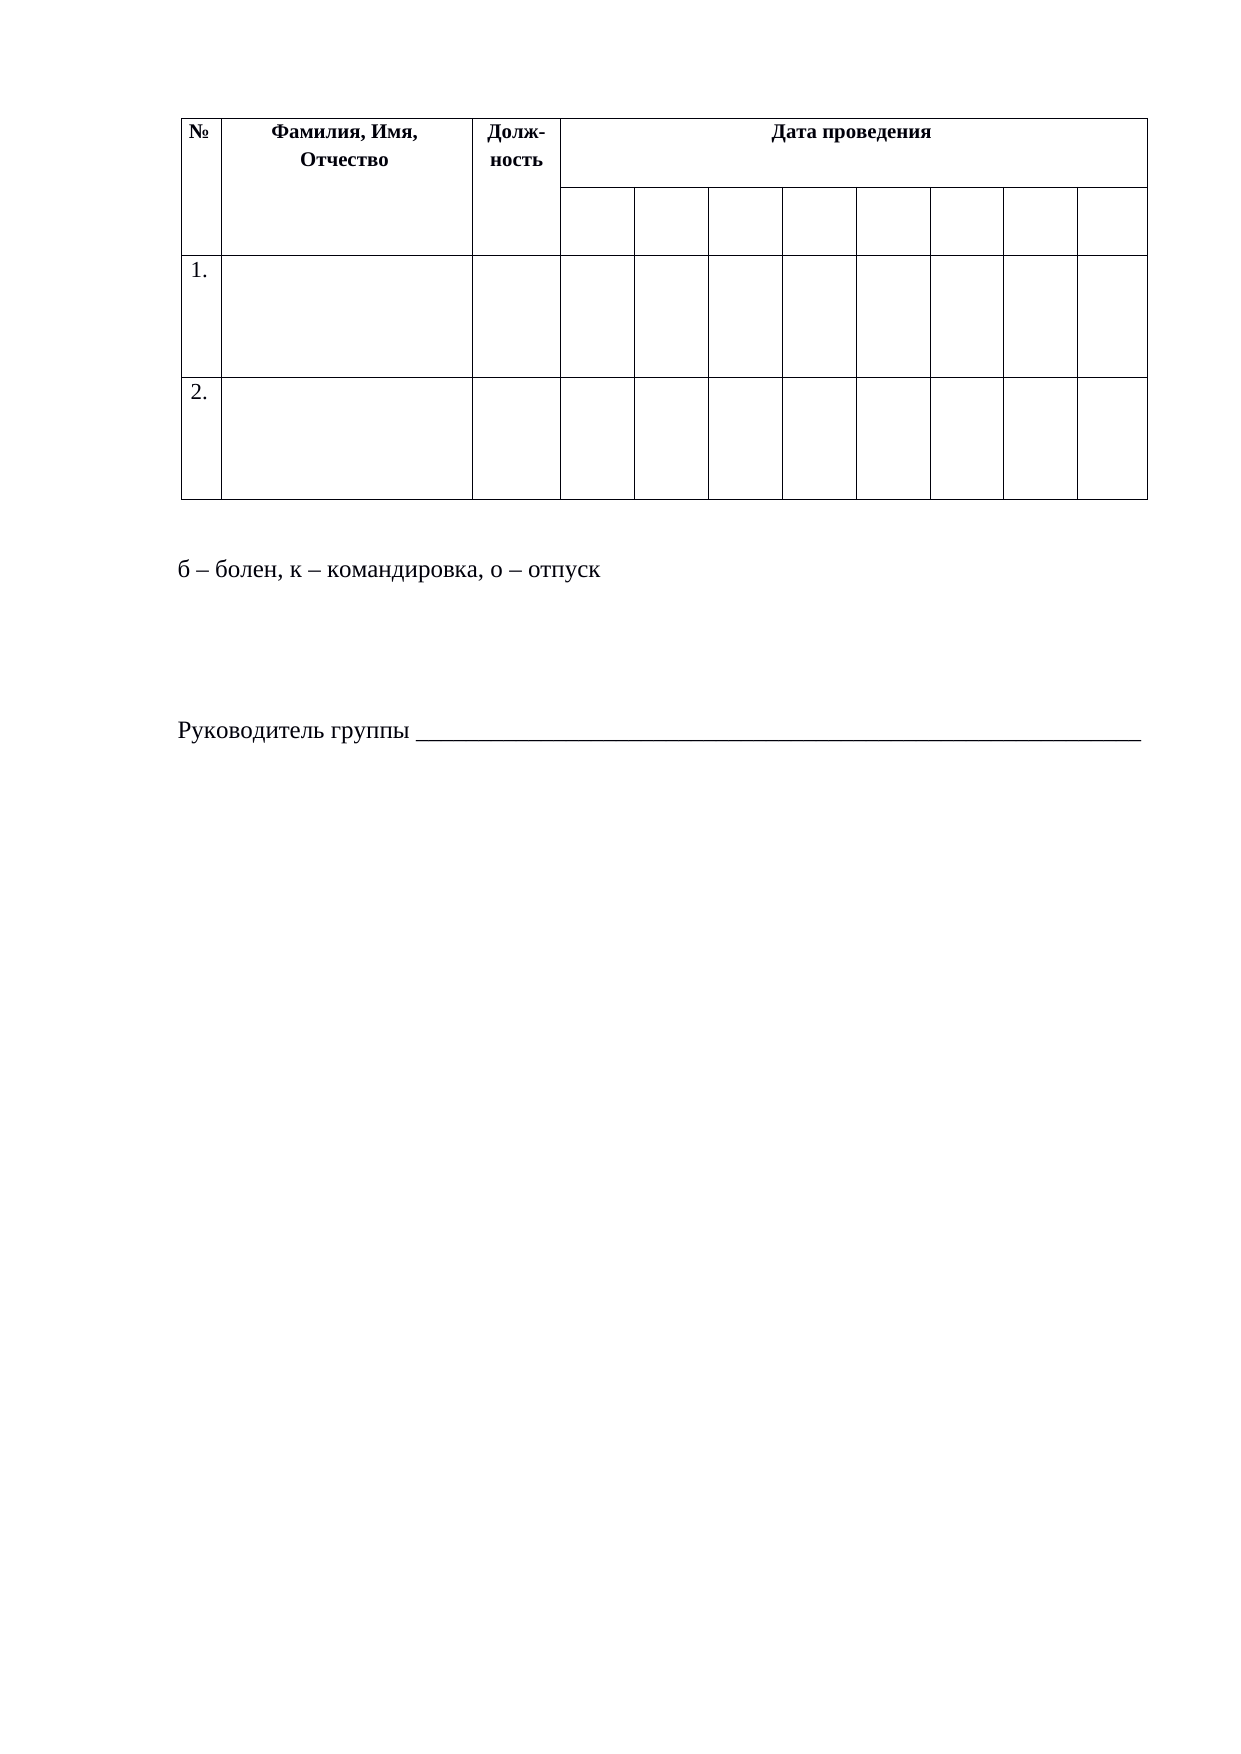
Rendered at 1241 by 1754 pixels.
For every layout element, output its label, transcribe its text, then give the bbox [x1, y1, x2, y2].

text Руководитель группы __________________________________________________________ [177, 716, 1152, 744]
table_cell [931, 188, 1003, 255]
table_cell [783, 256, 856, 377]
table_header Фамилия, Имя, Отчество [222, 119, 472, 255]
table_cell [931, 378, 1003, 499]
table_cell [783, 188, 856, 255]
table_cell [635, 256, 708, 377]
table_cell [709, 256, 782, 377]
table_cell [931, 256, 1003, 377]
table_cell [561, 188, 634, 255]
table_cell [857, 188, 930, 255]
table_cell [783, 378, 856, 499]
text б – болен, к – командировка, о – отпуск [177, 554, 1152, 583]
table_cell [1078, 188, 1147, 255]
table_header Долж-ность [473, 119, 560, 255]
table_cell [222, 378, 472, 499]
table_cell [1004, 378, 1077, 499]
table_cell [709, 378, 782, 499]
table_cell [473, 256, 560, 377]
table_cell [635, 188, 708, 255]
table_cell [857, 256, 930, 377]
table_cell [561, 378, 634, 499]
table_cell [1004, 188, 1077, 255]
table_cell [709, 188, 782, 255]
table_cell [857, 378, 930, 499]
table_cell 1. [182, 256, 221, 377]
table_cell [561, 256, 634, 377]
table_header № [182, 119, 221, 255]
table_header Дата проведения [561, 119, 1147, 187]
table_cell [635, 378, 708, 499]
table_cell 2. [182, 378, 221, 499]
table_cell [473, 378, 560, 499]
table_cell [1004, 256, 1077, 377]
table_cell [222, 256, 472, 377]
table_cell [1078, 256, 1147, 377]
table_cell [1078, 378, 1147, 499]
